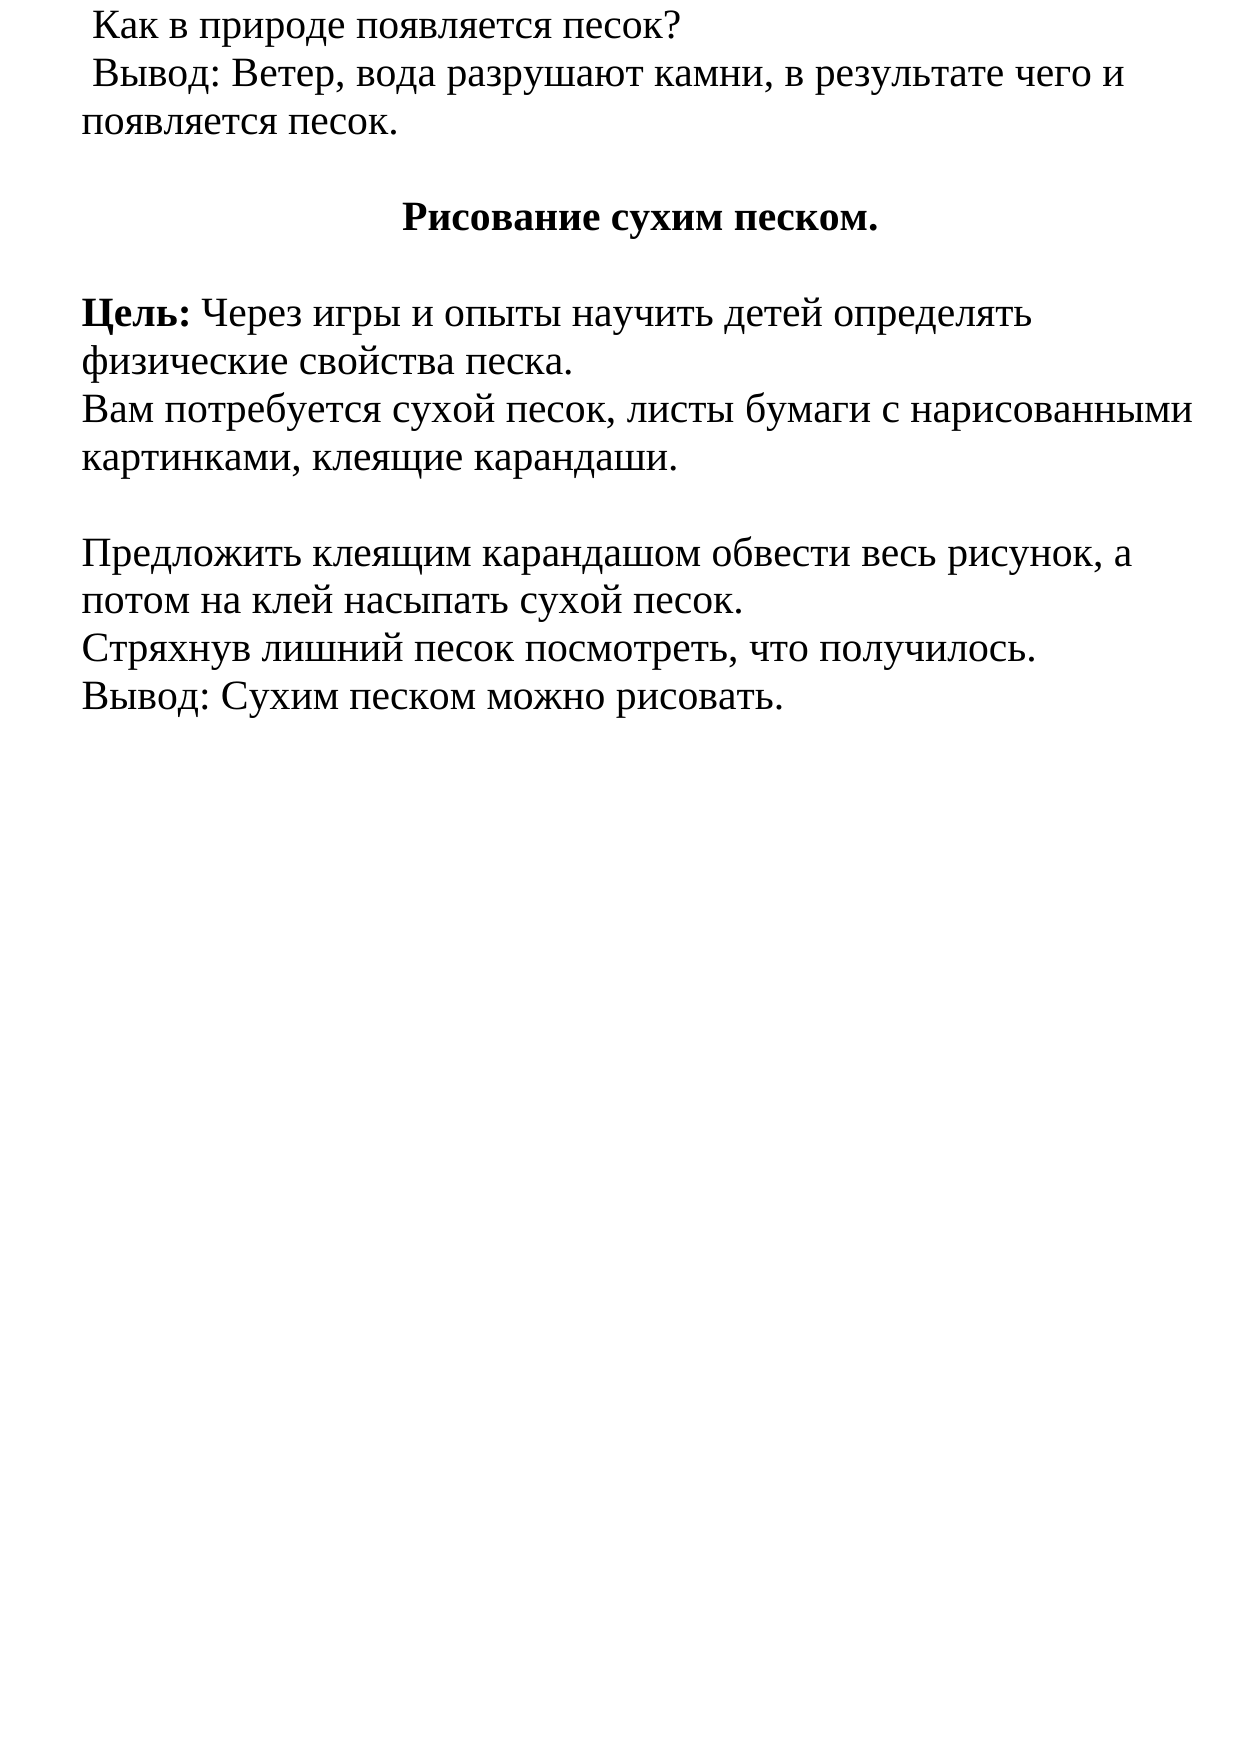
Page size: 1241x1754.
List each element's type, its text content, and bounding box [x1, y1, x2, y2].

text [81, 287, 1199, 383]
text Стряхнув лишний песок посмотреть, что получилось. [81, 623, 1199, 671]
text Вам потребуется сухой песок, листы бумаги с нарисованными картинками, клеящие карандаши. [81, 383, 1199, 479]
text Вывод: Ветер, вода разрушают камни, в результате чего и появляется песок. [81, 48, 1199, 144]
text Вывод: Сухим песком можно рисовать. [81, 671, 1199, 719]
text Как в природе появляется песок? [81, 0, 1199, 48]
text Рисование сухим песком. [81, 192, 1199, 239]
text Предложить клеящим карандашом обвести весь рисунок, а потом на клей насыпать сухой песок. [81, 527, 1199, 623]
